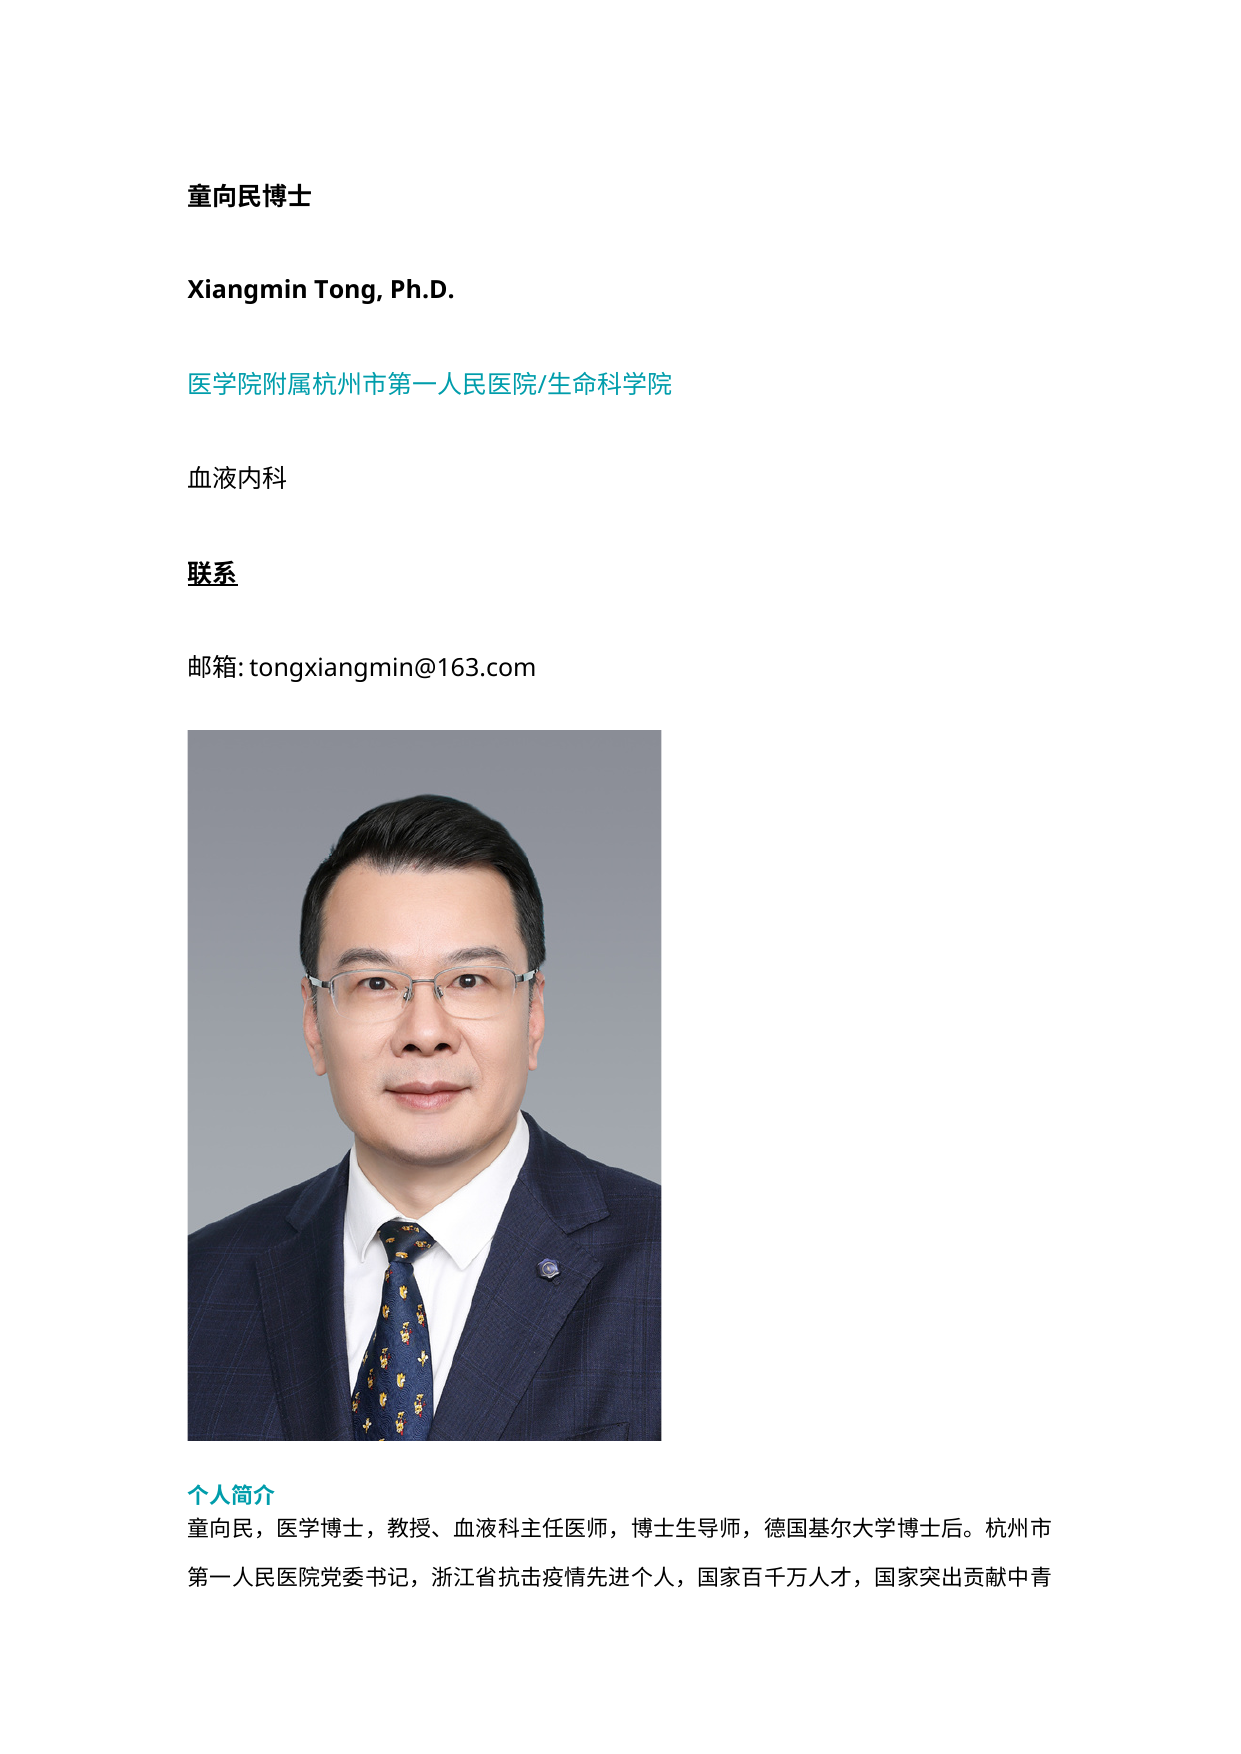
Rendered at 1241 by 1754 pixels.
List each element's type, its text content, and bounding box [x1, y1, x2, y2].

text 医学院附属杭州市第一人民医院/生命科学院 [187, 350, 1053, 415]
picture [187, 730, 662, 1441]
text 联系 [187, 539, 1053, 604]
text 血液内科 [187, 444, 1053, 509]
text Xiangmin Tong, Ph.D. [187, 256, 1053, 321]
text 童向民博士 [187, 162, 1053, 227]
text 个人简介 [187, 1478, 1053, 1510]
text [187, 1510, 1053, 1592]
text 邮箱: tongxiangmin@163.com [187, 633, 1053, 698]
